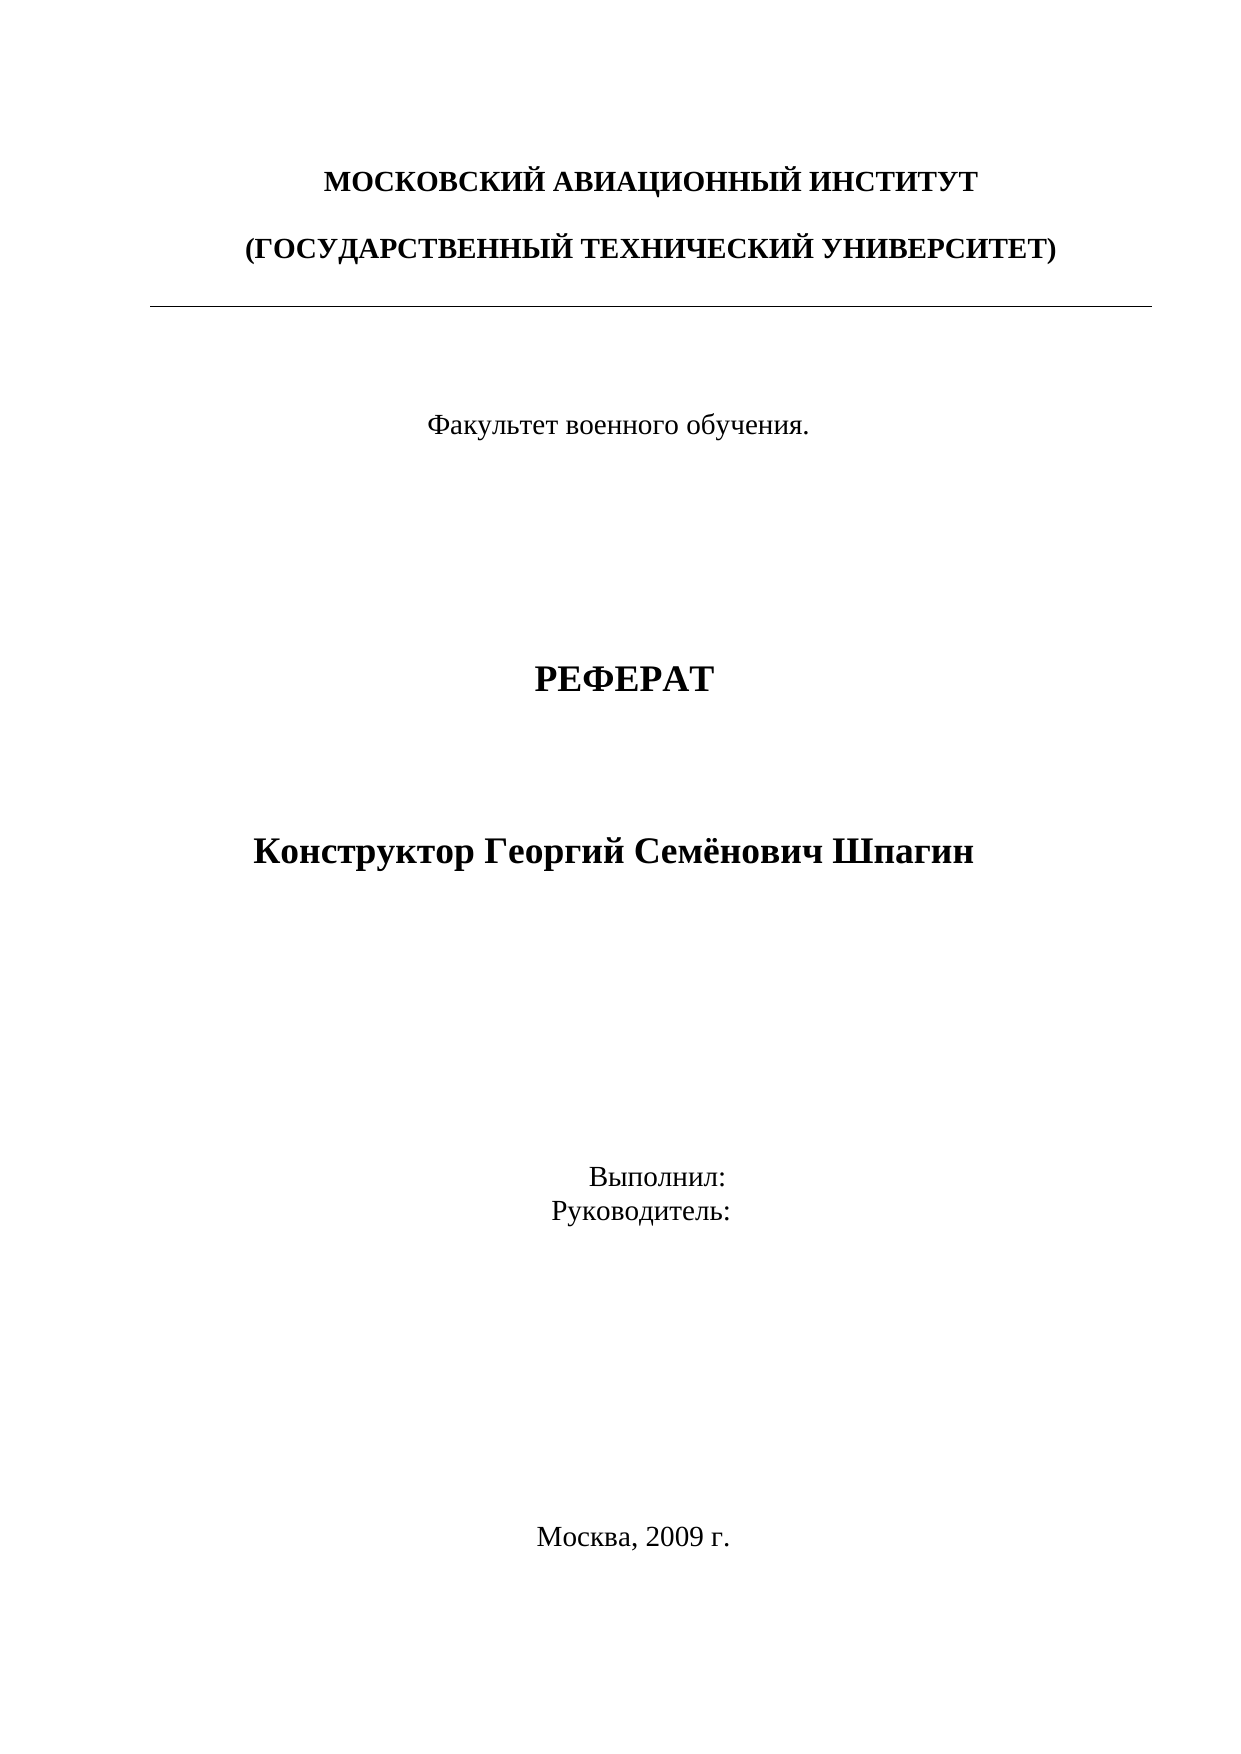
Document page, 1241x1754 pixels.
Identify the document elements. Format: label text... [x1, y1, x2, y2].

text Руководитель: [150, 1193, 1152, 1227]
text Конструктор Георгий Семёнович Шпагин [150, 829, 1152, 872]
text Выполнил: [150, 1159, 1152, 1193]
text Факультет военного обучения. [150, 407, 1152, 441]
text (ГОСУДАРСТВЕННЫЙ ТЕХНИЧЕСКИЙ УНИВЕРСИТЕТ) [150, 232, 1152, 265]
text Москва, . [150, 1519, 1152, 1552]
text РЕФЕРАТ [469, 656, 1152, 699]
text МОСКОВСКИЙ АВИАЦИОННЫЙ ИНСТИТУТ [150, 164, 1152, 198]
